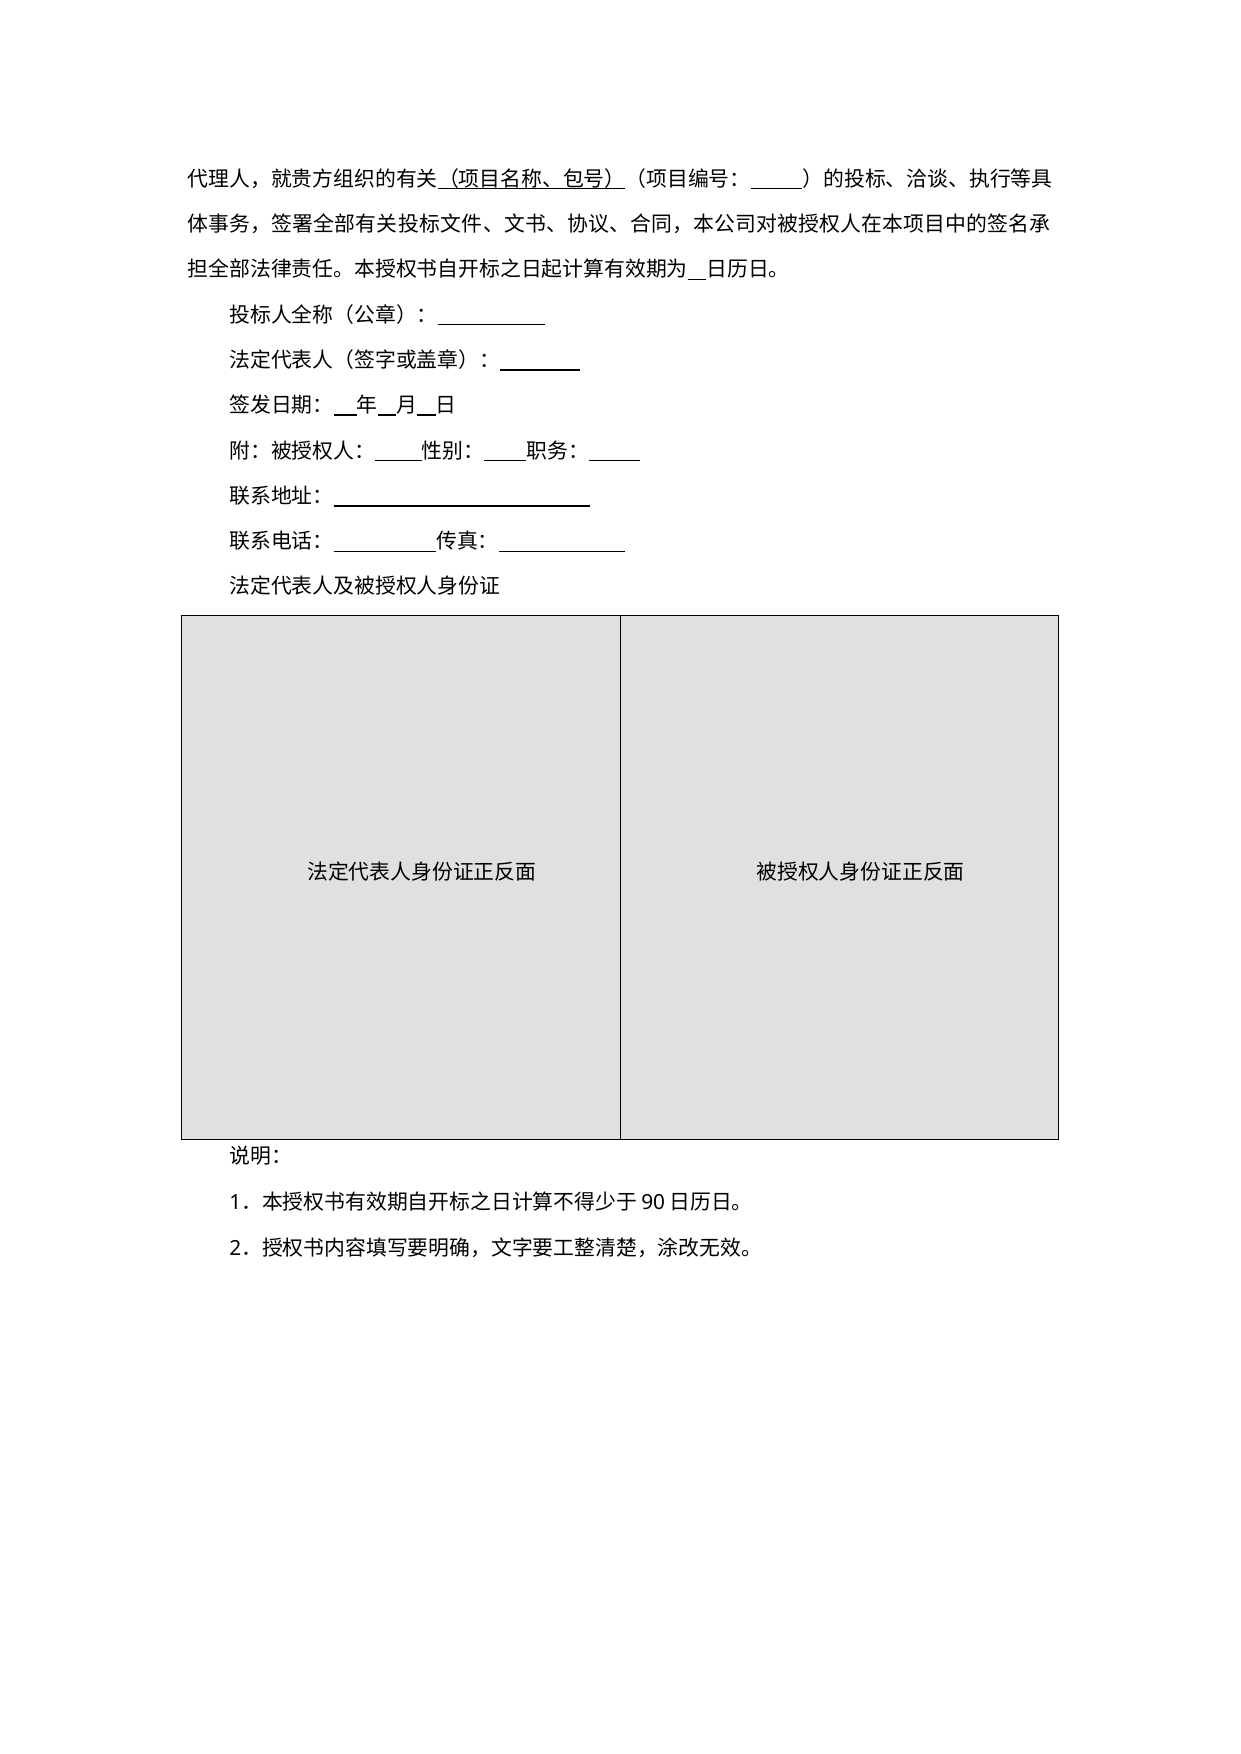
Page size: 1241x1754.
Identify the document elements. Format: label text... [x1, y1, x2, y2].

text 联系电话： 传真： [187, 524, 1053, 555]
text 联系地址： [187, 479, 1053, 509]
text 2．授权书内容填写要明确，文字要工整清楚，涂改无效。 [187, 1231, 1053, 1263]
table_header 法定代表人身份证正反面 [182, 616, 620, 1139]
text 法定代表人及被授权人身份证 [187, 570, 1053, 600]
text 法定代表人（签字或盖章）： [187, 343, 1053, 373]
text 附：被授权人： 性别： 职务： [187, 434, 1053, 464]
text 1．本授权书有效期自开标之日计算不得少于90日历日。 [187, 1185, 1053, 1215]
text 说明： [187, 1140, 1053, 1170]
table_header 被授权人身份证正反面 [621, 616, 1058, 1139]
text 签发日期： 年 月 日 [187, 388, 1053, 419]
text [187, 162, 1053, 283]
text 投标人全称（公章）： [187, 298, 1053, 328]
